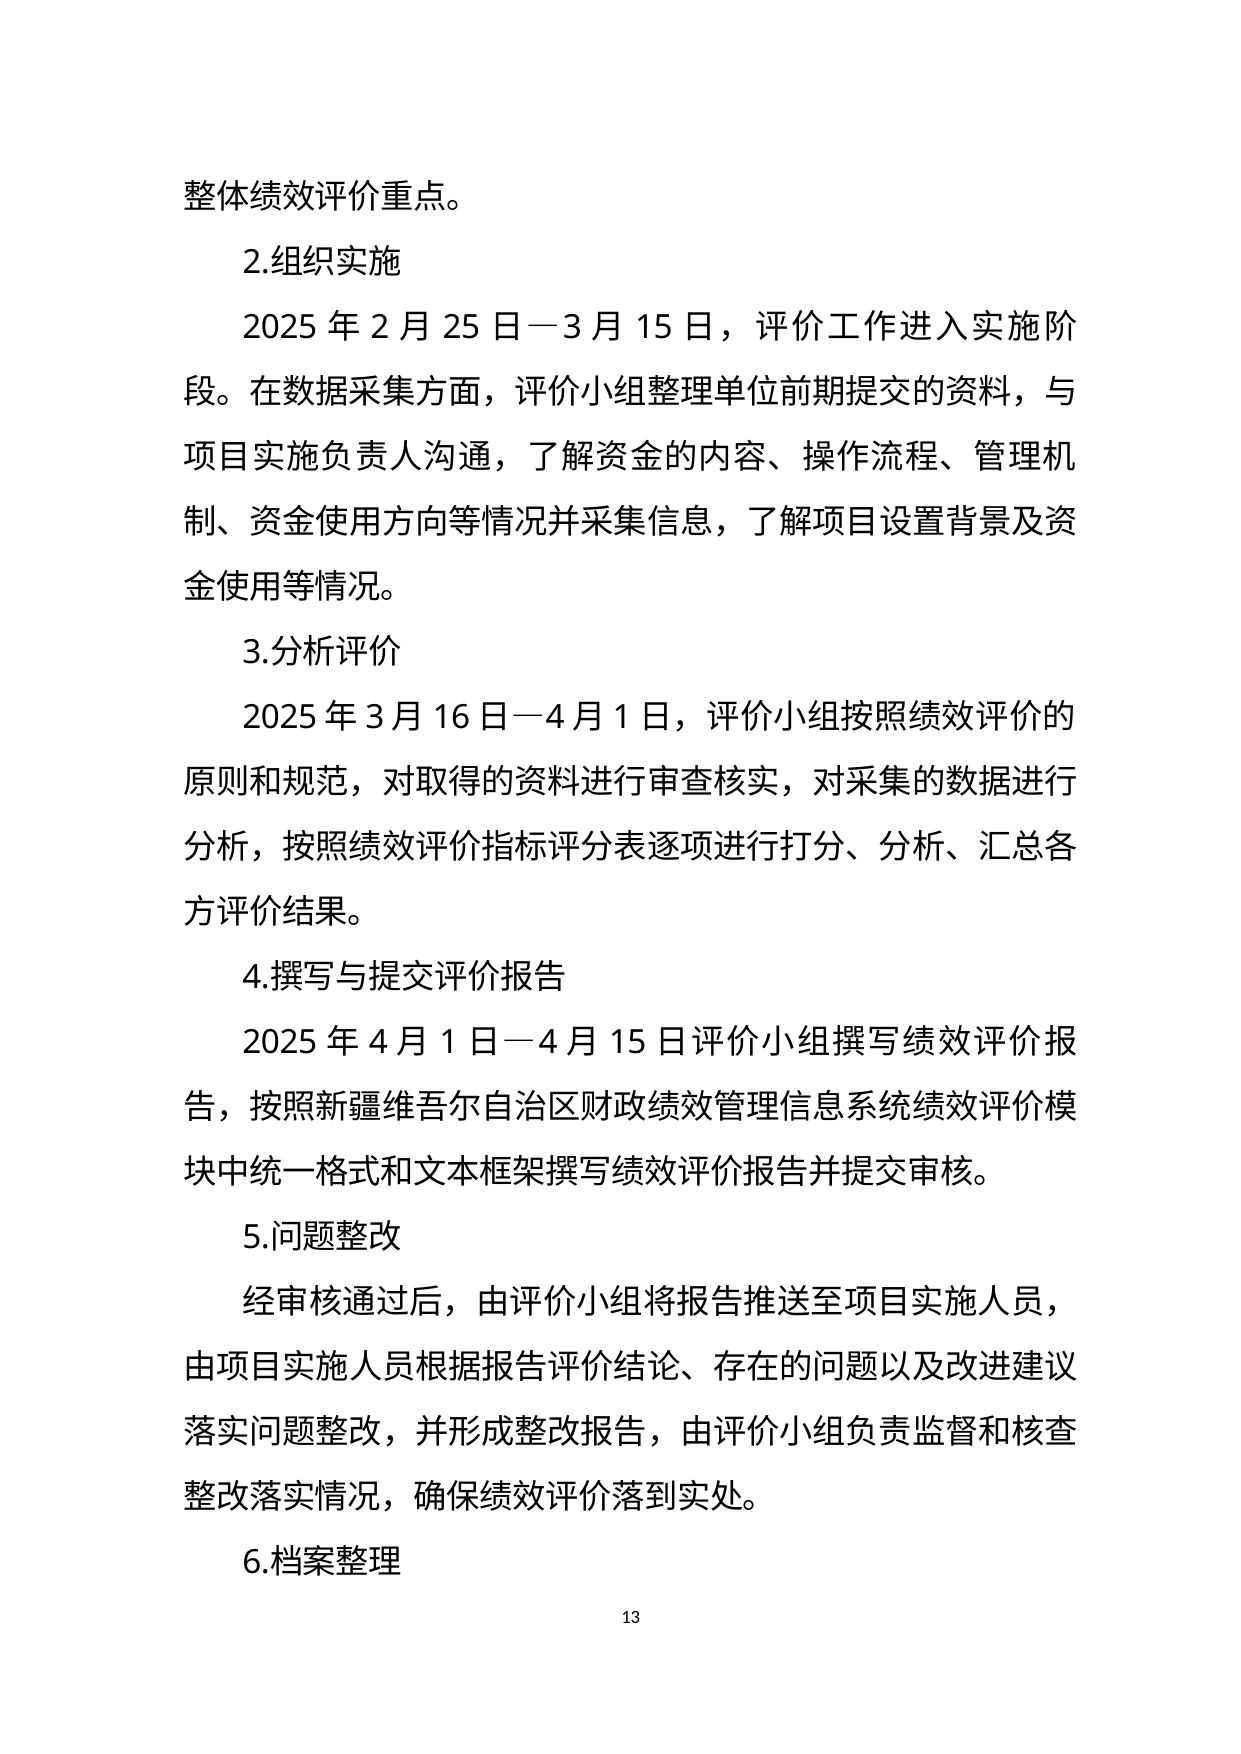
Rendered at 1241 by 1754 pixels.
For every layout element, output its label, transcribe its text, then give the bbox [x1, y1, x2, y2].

text 2025年4月1日—4月15日评价小组撰写绩效评价报告，按照新疆维吾尔自治区财政绩效管理信息系统绩效评价模块中统一格式和文本框架撰写绩效评价报告并提交审核。 [183, 1007, 1078, 1202]
text 经审核通过后，由评价小组将报告推送至项目实施人员，由项目实施人员根据报告评价结论、存在的问题以及改进建议落实问题整改，并形成整改报告，由评价小组负责监督和核查整改落实情况，确保绩效评价落到实处。 [183, 1267, 1078, 1527]
text 6.档案整理 [183, 1527, 1078, 1592]
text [183, 162, 1078, 227]
text 2025年2月25日—3月15日，评价工作进入实施阶段。在数据采集方面，评价小组整理单位前期提交的资料，与项目实施负责人沟通，了解资金的内容、操作流程、管理机制、资金使用方向等情况并采集信息，了解项目设置背景及资金使用等情况。 [183, 292, 1078, 617]
text 2025年3月16日—4月1日，评价小组按照绩效评价的原则和规范，对取得的资料进行审查核实，对采集的数据进行分析，按照绩效评价指标评分表逐项进行打分、分析、汇总各方评价结果。 [183, 682, 1078, 942]
text 2.组织实施 [183, 227, 1078, 292]
text 3.分析评价 [183, 617, 1078, 682]
text 5.问题整改 [183, 1202, 1078, 1267]
text 4.撰写与提交评价报告 [183, 942, 1078, 1007]
